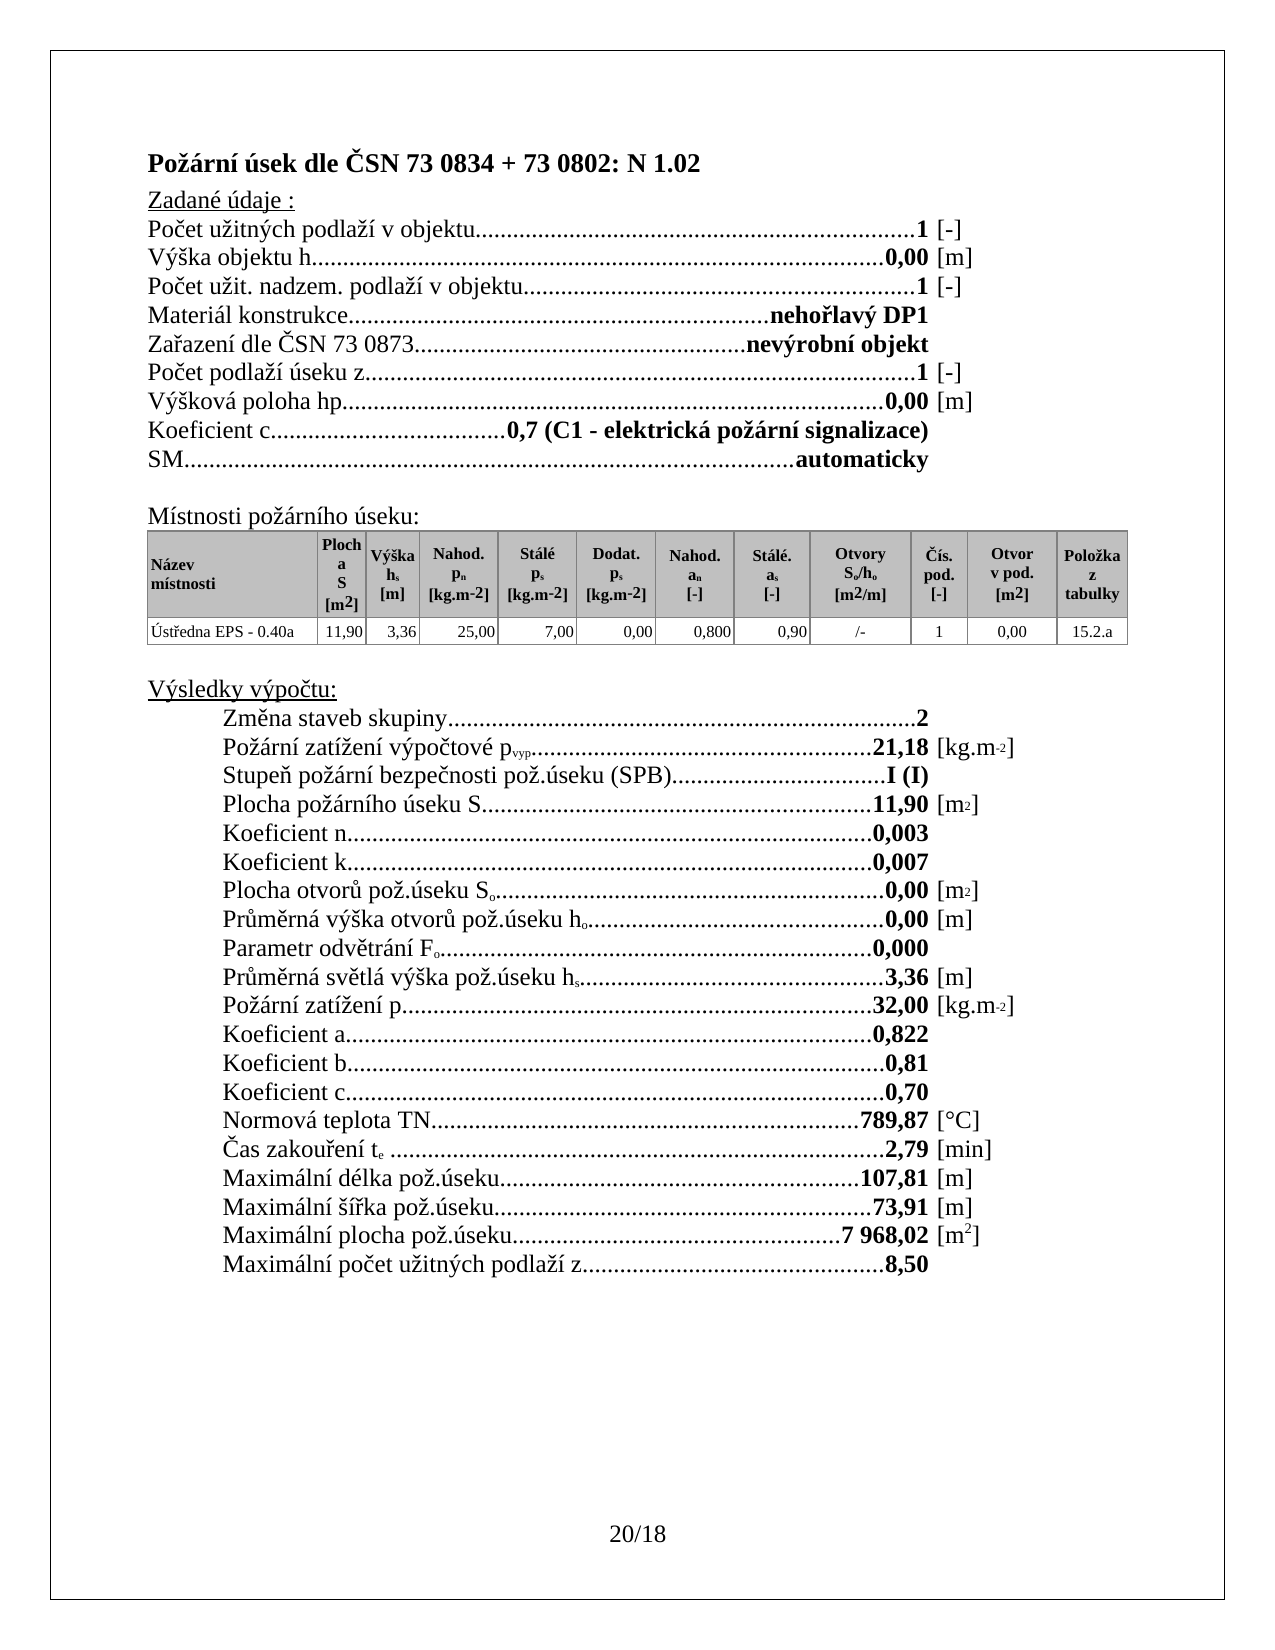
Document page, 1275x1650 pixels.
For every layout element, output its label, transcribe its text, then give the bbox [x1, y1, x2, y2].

table_header Položka z tabulky [1058, 532, 1127, 617]
text Materiál konstrukce nehořlavý DP1 [147, 300, 1127, 329]
table_cell 0,00 [577, 618, 655, 644]
table_cell 0,800 [656, 618, 733, 644]
text Zařazení dle ČSN 73 0873 nevýrobní objekt [147, 329, 1127, 357]
table_cell 7,00 [499, 618, 576, 644]
table_cell Ústředna EPS - 0.40a [148, 618, 317, 644]
table_cell 11,90 [318, 618, 365, 644]
text Koeficient n 0,003 [222, 818, 1127, 847]
text Koeficient b 0,81 [222, 1048, 1127, 1077]
table_cell 1 [912, 618, 967, 644]
text SM automaticky [147, 444, 1127, 472]
text Maximální počet užitných podlaží z 8,50 [222, 1249, 1127, 1278]
table_header Nahod. pn [kg.m-2] [420, 532, 497, 617]
table_cell 25,00 [420, 618, 497, 644]
table_header Výška hs [m] [367, 532, 419, 617]
text Průměrná výška otvorů pož.úseku ho 0,00 [m] [222, 904, 1127, 933]
table_header Stálé ps [kg.m-2] [499, 532, 576, 617]
text Zadané údaje : [147, 185, 1127, 214]
text Plocha otvorů pož.úseku So 0,00 [m2] [222, 875, 1127, 904]
text Změna staveb skupiny 2 [222, 703, 1127, 732]
text Požární zatížení výpočtové pvyp 21,18 [kg.m-2] [222, 732, 1127, 760]
text Plocha požárního úseku S 11,90 [m2] [222, 789, 1127, 818]
table_header Plocha S [m2] [318, 532, 365, 617]
text Maximální délka pož.úseku 107,81 [m] [222, 1163, 1127, 1192]
text Normová teplota TN 789,87 [°C] [222, 1105, 1127, 1134]
text Koeficient a 0,822 [222, 1019, 1127, 1048]
text Místnosti požárního úseku: [147, 501, 1127, 530]
table_header Čís. pod. [-] [912, 532, 967, 617]
table_cell 3,36 [367, 618, 419, 644]
table_cell 0,90 [735, 618, 809, 644]
text Koeficient c 0,7 (C1 - elektrická požární signalizace) [147, 415, 1127, 444]
text Výška objektu h 0,00 [m] [147, 242, 1127, 271]
text Počet podlaží úseku z 1 [-] [147, 357, 1127, 386]
table_header Otvor v pod. [m2] [968, 532, 1056, 617]
text Průměrná světlá výška pož.úseku hs 3,36 [m] [222, 962, 1127, 990]
text Výsledky výpočtu: [147, 674, 1127, 703]
table_header Název místnosti [148, 532, 317, 617]
text Koeficient k 0,007 [222, 847, 1127, 875]
text Požární úsek dle ČSN 73 0834 + 73 0802: N 1.02 [147, 147, 1127, 179]
table_cell 0,00 [968, 618, 1056, 644]
text Maximální šířka pož.úseku 73,91 [m] [222, 1192, 1127, 1220]
text Počet užit. nadzem. podlaží v objektu 1 [-] [147, 271, 1127, 300]
table_cell /- [811, 618, 910, 644]
table_header Nahod. an [-] [656, 532, 733, 617]
table_cell 15.2.a [1058, 618, 1127, 644]
text Výšková poloha hp 0,00 [m] [147, 386, 1127, 415]
table_header Otvory So/ho [m2/m] [811, 532, 910, 617]
text Čas zakouření te 2,79 [min] [222, 1134, 1127, 1163]
text Maximální plocha pož.úseku 7 968,02 [m2] [222, 1220, 1127, 1249]
text Parametr odvětrání Fo 0,000 [222, 933, 1127, 962]
table_header Dodat. ps [kg.m-2] [577, 532, 655, 617]
table_header Stálé. as [-] [735, 532, 809, 617]
text Stupeň požární bezpečnosti pož.úseku (SPB) I (I) [222, 760, 1127, 789]
text Koeficient c 0,70 [222, 1077, 1127, 1105]
text Požární zatížení p 32,00 [kg.m-2] [222, 990, 1127, 1019]
text Počet užitných podlaží v objektu 1 [-] [147, 214, 1127, 242]
